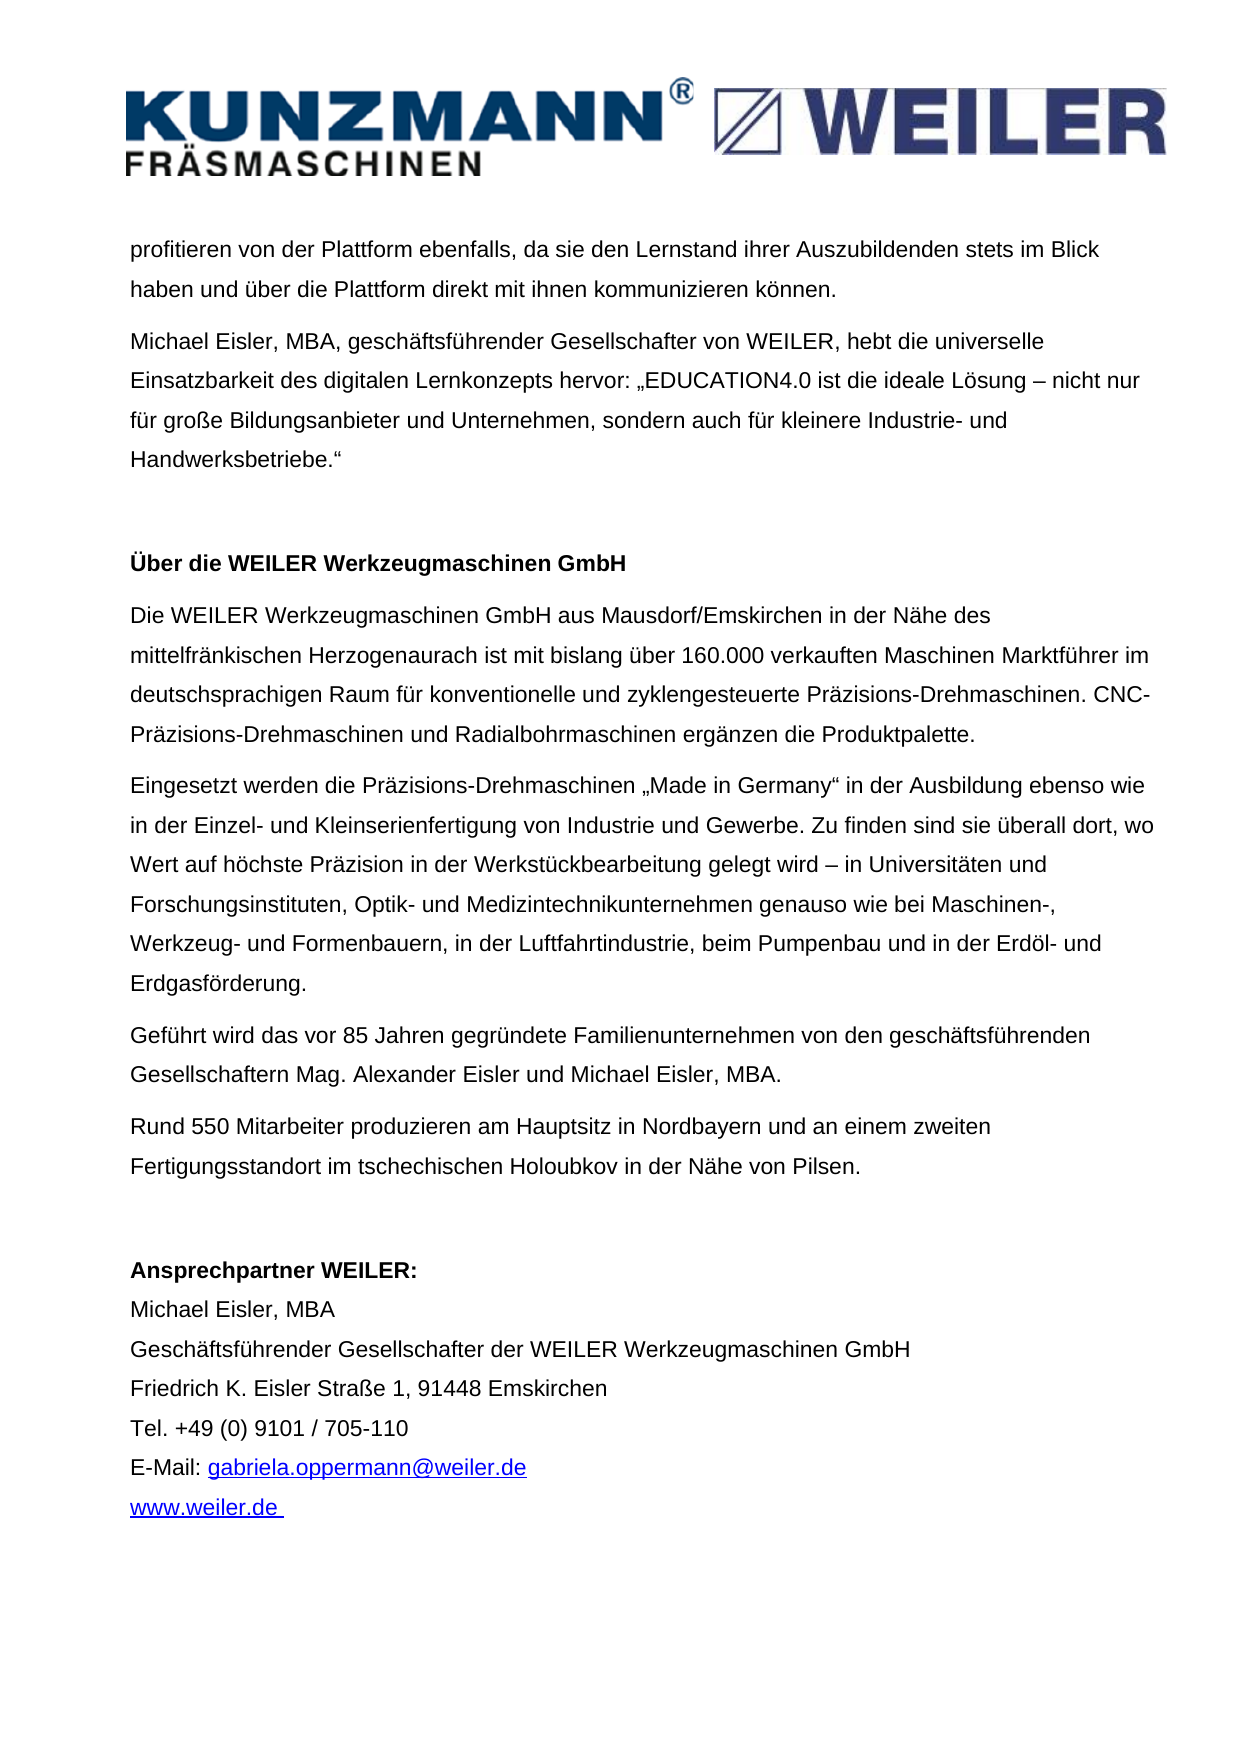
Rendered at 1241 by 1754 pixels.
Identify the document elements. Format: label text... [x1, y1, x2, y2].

text Geführt wird das vor 85 Jahren gegründete Familienunternehmen von den geschäftsführenden Gesellschaftern Mag. Alexander Eisler und Michael Eisler, MBA. [130, 1022, 1167, 1088]
picture [124, 77, 694, 175]
text Die WEILER Werkzeugmaschinen GmbH aus Mausdorf/Emskirchen in der Nähe des mittelfränkischen Herzogenaurach ist mit bislang über 160.000 verkauften Maschinen Marktführer im deutschsprachigen Raum für konventionelle und zyklengesteuerte Präzisions-Drehmaschinen. CNC-Präzisions-Drehmaschinen und Radialbohrmaschinen ergänzen die Produktpalette. [130, 602, 1167, 747]
picture [714, 88, 1167, 155]
text Rund 550 Mitarbeiter produzieren am Hauptsitz in Nordbayern und an einem zweiten Fertigungsstandort im tschechischen Holoubkov in der Nähe von Pilsen. [130, 1113, 1167, 1179]
text Michael Eisler, MBA, geschäftsführender Gesellschafter von WEILER, hebt die universelle Einsatzbarkeit des digitalen Lernkonzepts hervor: „EDUCATION4.0 ist die ideale Lösung – nicht nur für große Bildungsanbieter und Unternehmen, sondern auch für kleinere Industrie- und Handwerksbetriebe.“ [130, 328, 1167, 472]
text Über die WEILER Werkzeugmaschinen GmbH [130, 550, 1167, 576]
text Ansprechpartner WEILER: Michael Eisler, MBA Geschäftsführender Gesellschafter der WEILER Werkzeugmaschinen GmbH Friedrich K. Eisler Straße 1, 91448 Emskirchen Tel. +49 (0) 9101 / 705-110 E-Mail: gabriela.oppermann@weiler.de www.weiler.de [130, 1257, 1167, 1520]
text Eingesetzt werden die Präzisions-Drehmaschinen „Made in Germany“ in der Ausbildung ebenso wie in der Einzel- und Kleinserienfertigung von Industrie und Gewerbe. Zu finden sind sie überall dort, wo Wert auf höchste Präzision in der Werkstückbearbeitung gelegt wird – in Universitäten und Forschungsinstituten, Optik- und Medizintechnikunternehmen genauso wie bei Maschinen-, Werkzeug- und Formenbauern, in der Luftfahrtindustrie, beim Pumpenbau und in der Erdöl- und Erdgasförderung. [130, 772, 1167, 996]
